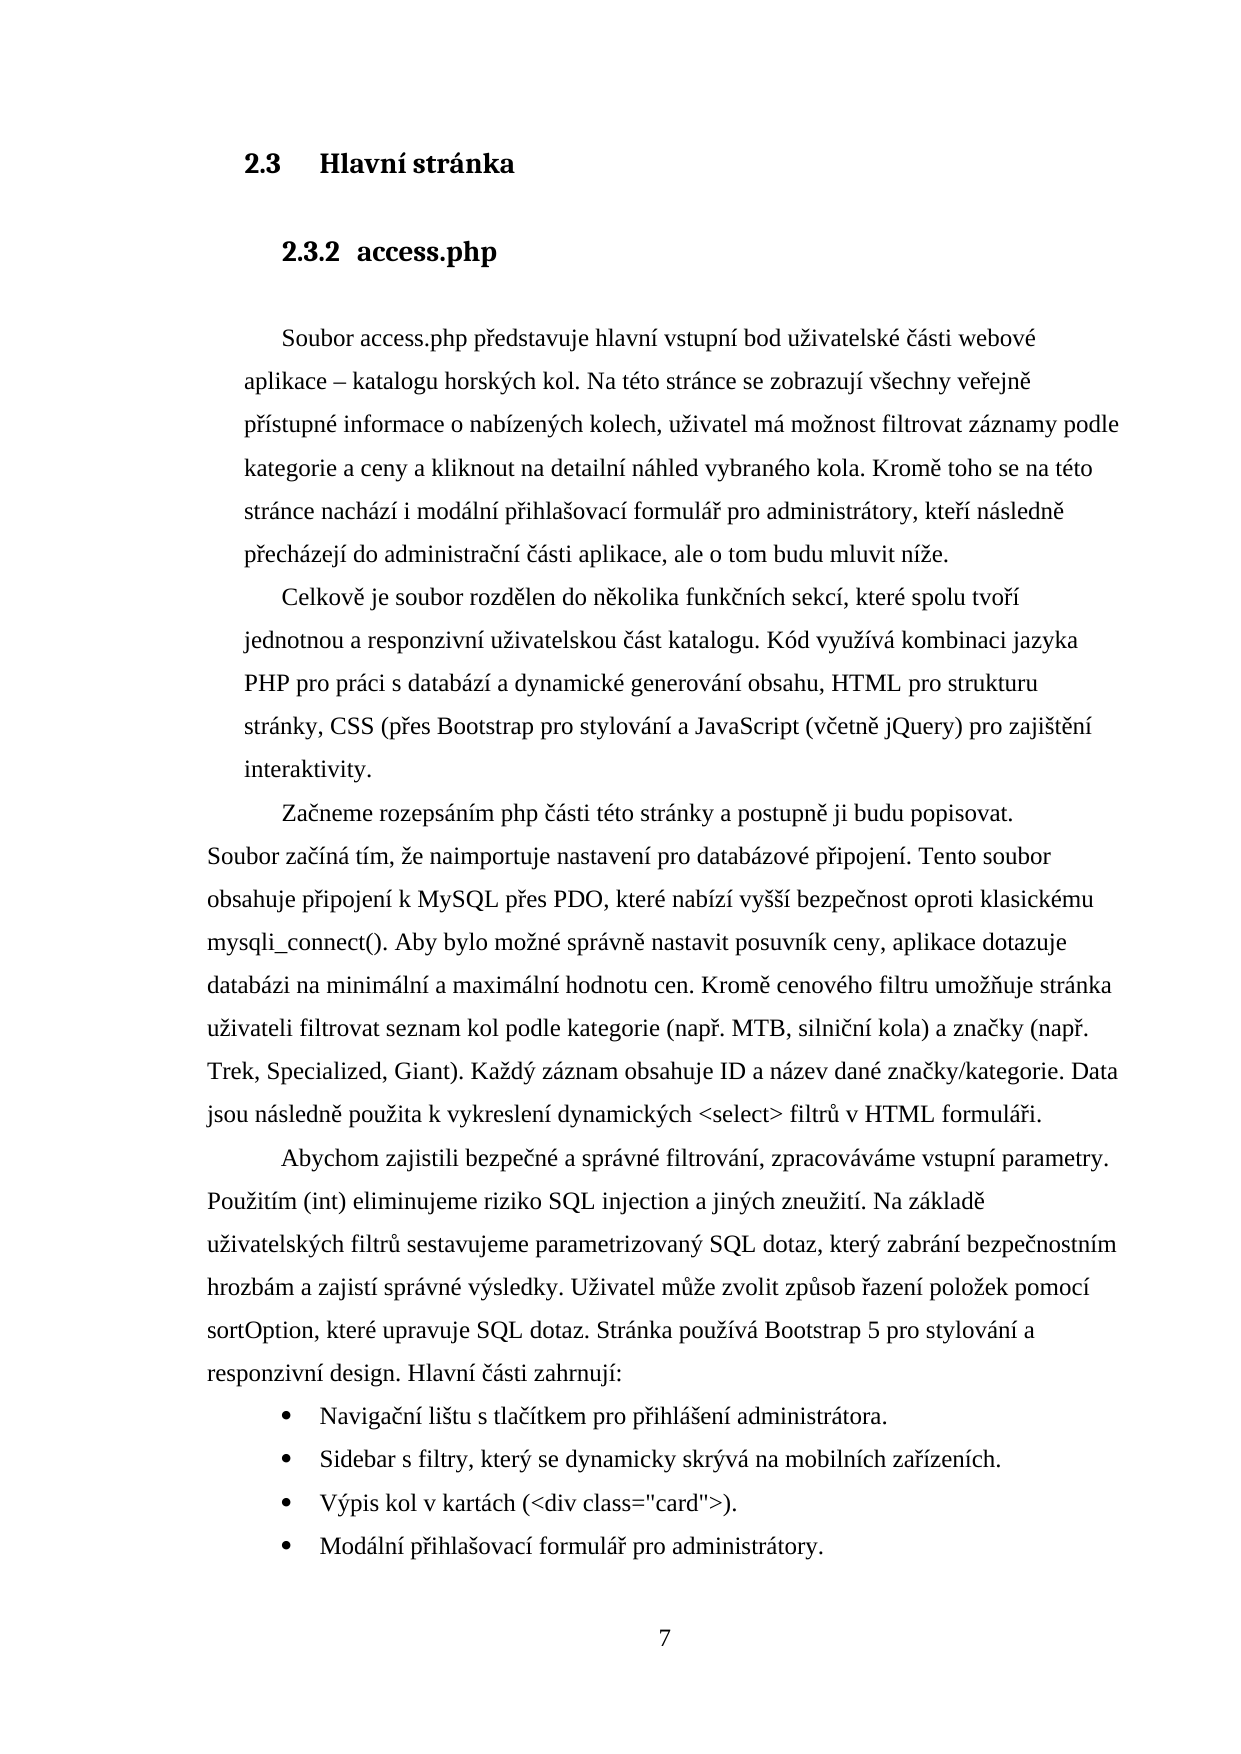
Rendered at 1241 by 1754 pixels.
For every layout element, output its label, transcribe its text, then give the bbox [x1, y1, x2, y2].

list Sidebar s filtry, který se dynamicky skrývá na mobilních zařízeních. [282, 1444, 1122, 1473]
text Soubor access.php představuje hlavní vstupní bod uživatelské části webové aplikace – katalogu horských kol. Na této stránce se zobrazují všechny veřejně přístupné informace o nabízených kolech, uživatel má možnost filtrovat záznamy podle kategorie a ceny a kliknout na detailní náhled vybraného kola. Kromě toho se na této stránce nachází i modální přihlašovací formulář pro administrátory, kteří následně přecházejí do administrační části aplikace, ale o tom budu mluvit níže. [244, 323, 1122, 568]
list Výpis kol v kartách (<div class="card">). [282, 1488, 1122, 1516]
text Celkově je soubor rozdělen do několika funkčních sekcí, které spolu tvoří jednotnou a responzivní uživatelskou část katalogu. Kód využívá kombinaci jazyka PHP pro práci s databází a dynamické generování obsahu, HTML pro strukturu stránky, CSS (přes Bootstrap pro stylování a JavaScript (včetně jQuery) pro zajištění interaktivity. [244, 582, 1122, 783]
subtitle Hlavní stránka [244, 148, 1122, 181]
list Modální přihlašovací formulář pro administrátory. [282, 1531, 1122, 1559]
subtitle access.php [282, 236, 1122, 269]
text Začneme rozepsáním php části této stránky a postupně ji budu popisovat. [244, 798, 1122, 826]
list Navigační lištu s tlačítkem pro přihlášení administrátora. [282, 1401, 1122, 1430]
text Soubor začíná tím, že naimportuje nastavení pro databázové připojení. Tento soubor obsahuje připojení k MySQL přes PDO, které nabízí vyšší bezpečnost oproti klasickému mysqli_connect(). Aby bylo možné správně nastavit posuvník ceny, aplikace dotazuje databázi na minimální a maximální hodnotu cen. Kromě cenového filtru umožňuje stránka uživateli filtrovat seznam kol podle kategorie (např. MTB, silniční kola) a značky (např. Trek, Specialized, Giant). Každý záznam obsahuje ID a název dané značky/kategorie. Data jsou následně použita k vykreslení dynamických <select> filtrů v HTML formuláři. Abychom zajistili bezpečné a správné filtrování, zpracováváme vstupní parametry. Použitím (int) eliminujeme riziko SQL injection a jiných zneužití. Na základě uživatelských filtrů sestavujeme parametrizovaný SQL dotaz, který zabrání bezpečnostním hrozbám a zajistí správné výsledky. Uživatel může zvolit způsob řazení položek pomocí sortOption, které upravuje SQL dotaz. Stránka používá Bootstrap 5 pro stylování a responzivní design. Hlavní části zahrnují: [207, 841, 1122, 1387]
